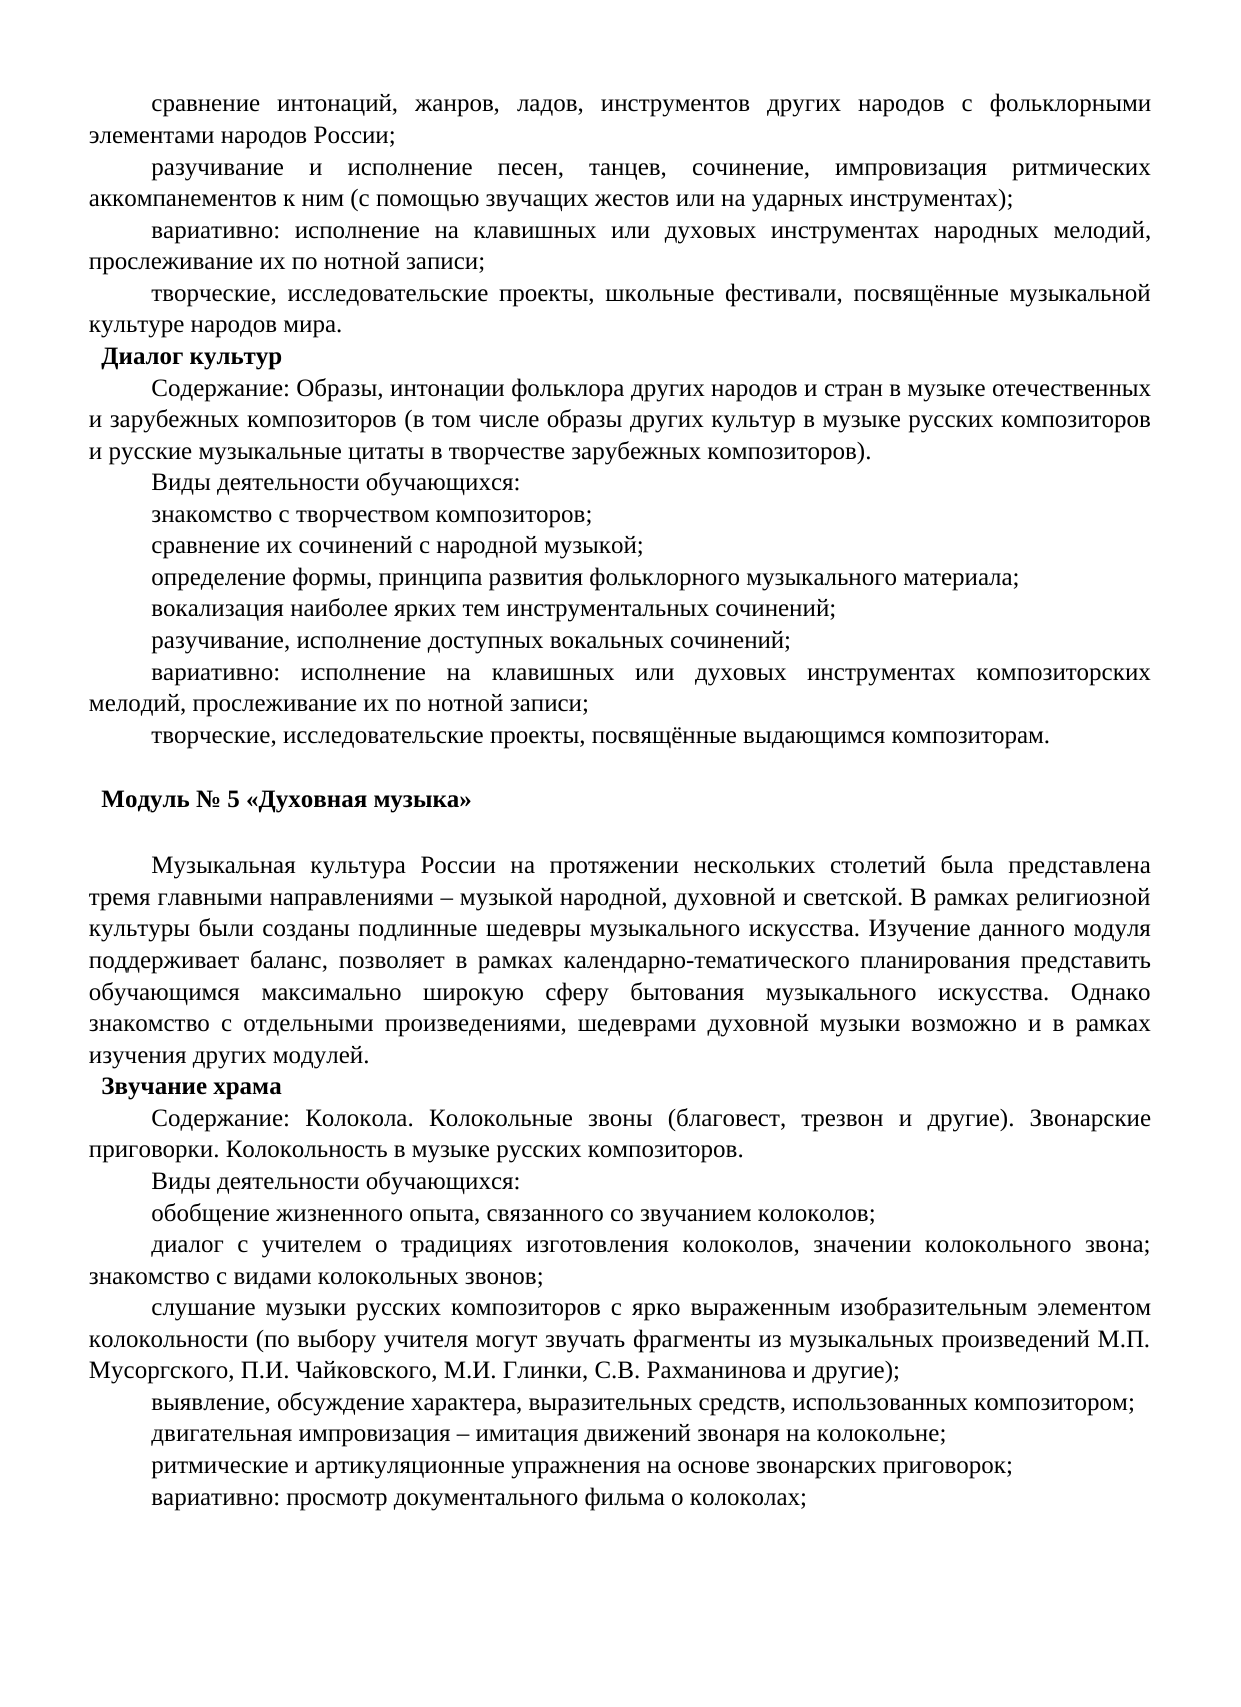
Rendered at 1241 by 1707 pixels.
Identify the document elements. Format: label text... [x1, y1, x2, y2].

text слушание музыки русских композиторов с ярко выраженным изобразительным элементом колокольности (по выбору учителя могут звучать фрагменты из музыкальных произведений М.П. Мусоргского, П.И. Чайковского, М.И. Глинки, С.В. Рахманинова и другие); [89, 1292, 1152, 1384]
text сравнение интонаций, жанров, ладов, инструментов других народов с фольклорными элементами народов России; [89, 88, 1152, 149]
text вариативно: просмотр документального фильма о колоколах; [89, 1482, 1152, 1510]
text Звучание храма [101, 1071, 1152, 1100]
text знакомство с творчеством композиторов; [89, 499, 1152, 528]
text определение формы, принципа развития фольклорного музыкального материала; [89, 562, 1152, 591]
text Диалог культур [101, 341, 1152, 370]
text обобщение жизненного опыта, связанного со звучанием колоколов; [89, 1198, 1152, 1226]
text ритмические и артикуляционные упражнения на основе звонарских приговорок; [89, 1450, 1152, 1479]
text Содержание: Колокола. Колокольные звоны (благовест, трезвон и другие). Звонарские приговорки. Колокольность в музыке русских композиторов. [89, 1103, 1152, 1163]
text сравнение их сочинений с народной музыкой; [89, 530, 1152, 559]
text выявление, обсуждение характера, выразительных средств, использованных композитором; [89, 1387, 1152, 1416]
text разучивание и исполнение песен, танцев, сочинение, импровизация ритмических аккомпанементов к ним (с помощью звучащих жестов или на ударных инструментах); [89, 152, 1152, 212]
text разучивание, исполнение доступных вокальных сочинений; [89, 625, 1152, 654]
text вокализация наиболее ярких тем инструментальных сочинений; [89, 593, 1152, 622]
text творческие, исследовательские проекты, школьные фестивали, посвящённые музыкальной культуре народов мира. [89, 278, 1152, 338]
text Музыкальная культура России на протяжении нескольких столетий была представлена тремя главными направлениями – музыкой народной, духовной и светской. В рамках религиозной культуры были созданы подлинные шедевры музыкального искусства. Изучение данного модуля поддерживает баланс, позволяет в рамках календарно-тематического планирования представить обучающимся максимально широкую сферу бытования музыкального искусства. Однако знакомство с отдельными произведениями, шедеврами духовной музыки возможно и в рамках изучения других модулей. [89, 850, 1152, 1068]
text вариативно: исполнение на клавишных или духовых инструментах композиторских мелодий, прослеживание их по нотной записи; [89, 657, 1152, 717]
text Виды деятельности обучающихся: [89, 467, 1152, 496]
text Содержание: Образы, интонации фольклора других народов и стран в музыке отечественных и зарубежных композиторов (в том числе образы других культур в музыке русских композиторов и русские музыкальные цитаты в творчестве зарубежных композиторов). [89, 373, 1152, 464]
text вариативно: исполнение на клавишных или духовых инструментах народных мелодий, прослеживание их по нотной записи; [89, 215, 1152, 275]
text творческие, исследовательские проекты, посвящённые выдающимся композиторам. [89, 720, 1152, 748]
text Виды деятельности обучающихся: [89, 1166, 1152, 1195]
text диалог с учителем о традициях изготовления колоколов, значении колокольного звона; знакомство с видами колокольных звонов; [89, 1229, 1152, 1289]
text двигательная импровизация – имитация движений звонаря на колокольне; [89, 1418, 1152, 1447]
text Модуль № 5 «Духовная музыка» [101, 784, 1152, 813]
